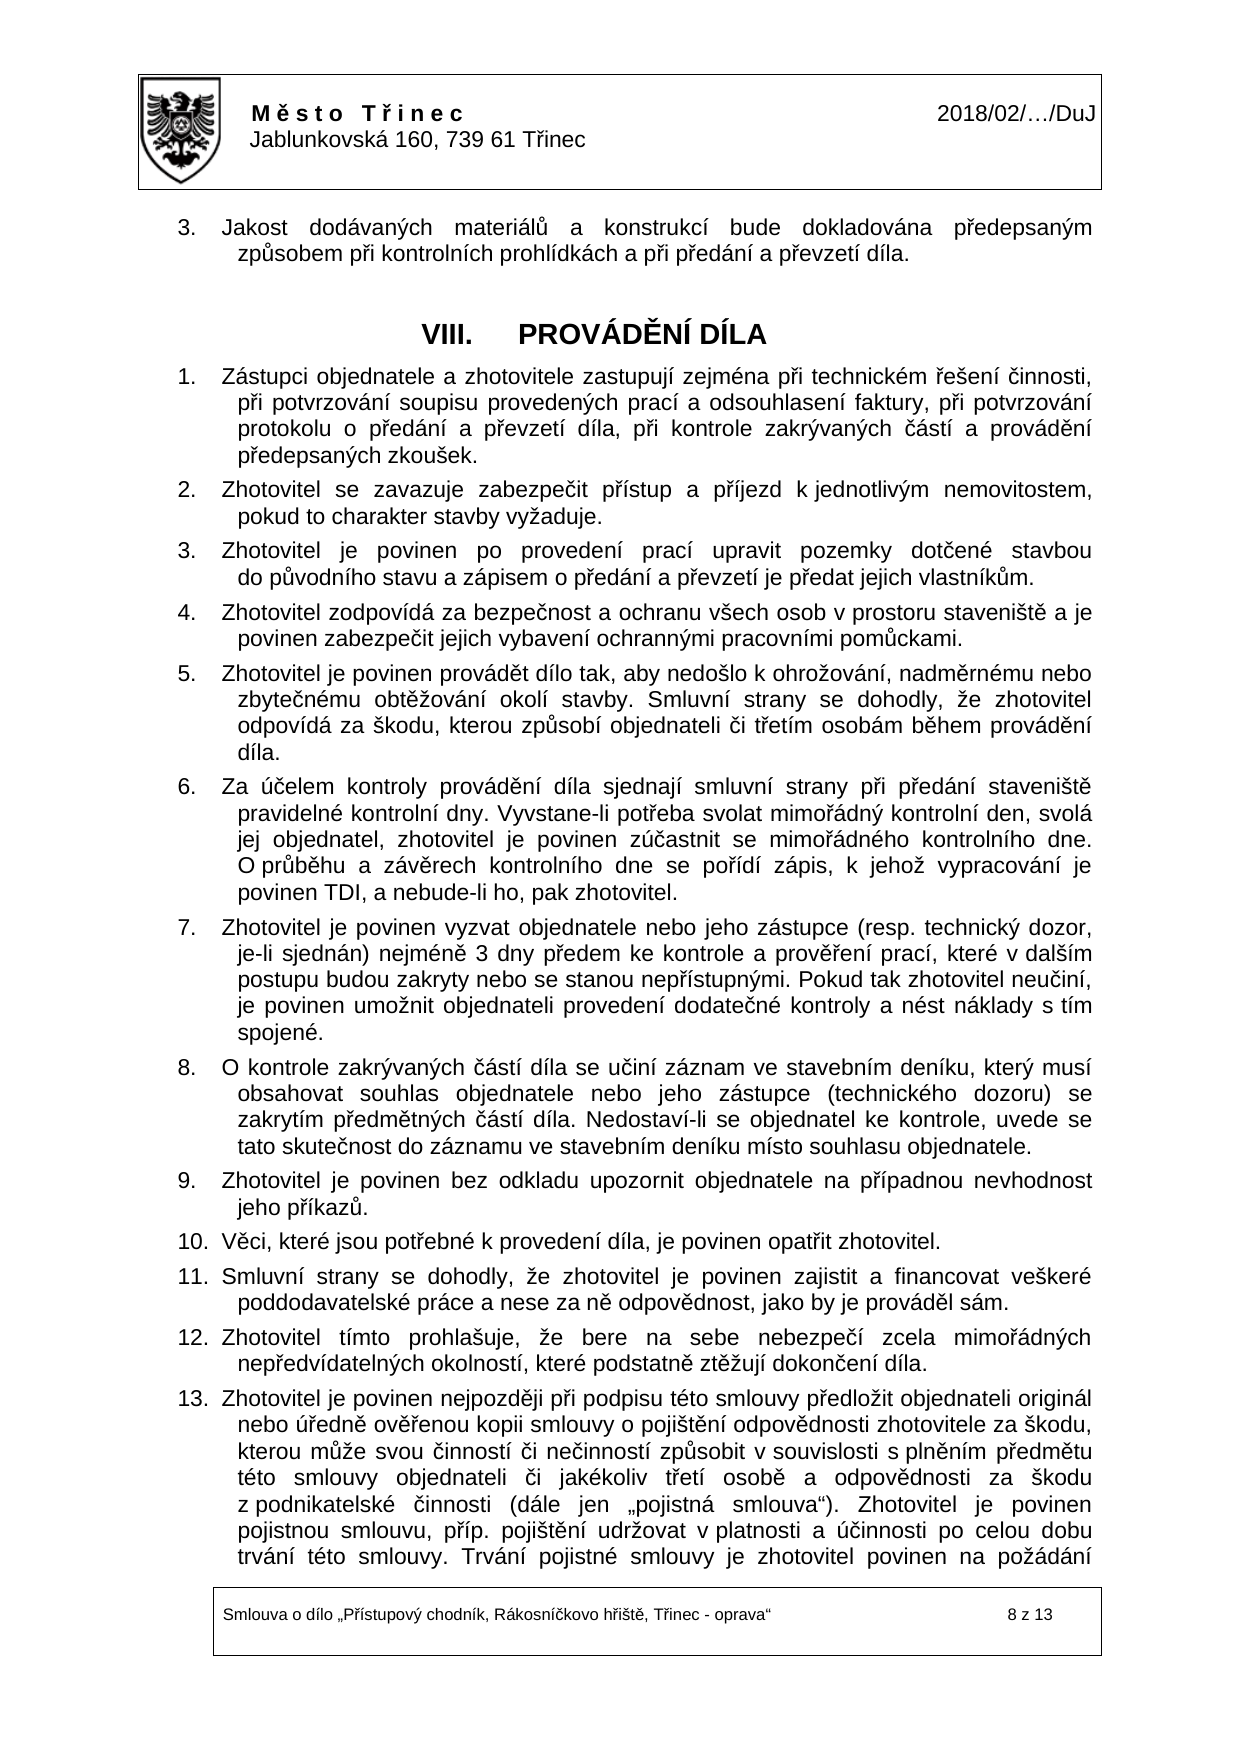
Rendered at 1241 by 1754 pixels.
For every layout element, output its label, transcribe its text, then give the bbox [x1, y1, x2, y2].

subtitle 1. Zástupci objednatele a zhotovitele zastupují zejména při technickém řešení činnosti, při potvrzování soupisu provedených prací a odsouhlasení faktury, při potvrzování protokolu o předání a převzetí díla, při kontrole zakrývaných částí a provádění předepsaných zkoušek. [177, 363, 1093, 468]
subtitle 8. O kontrole zakrývaných částí díla se učiní záznam ve stavebním deníku, který musí obsahovat souhlas objednatele nebo jeho zástupce (technického dozoru) se zakrytím předmětných částí díla. Nedostaví-li se objednatel ke kontrole, uvede se tato skutečnost do záznamu ve stavebním deníku místo souhlasu objednatele. [177, 1053, 1093, 1159]
subtitle 2. Zhotovitel se zavazuje zabezpečit přístup a příjezd k jednotlivým nemovitostem, pokud to charakter stavby vyžaduje. [177, 476, 1093, 529]
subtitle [177, 1385, 1093, 1569]
subtitle 7. Zhotovitel je povinen vyzvat objednatele nebo jeho zástupce (resp. technický dozor, je-li sjednán) nejméně 3 dny předem ke kontrole a prověření prací, které v dalším postupu budou zakryty nebo se stanou nepřístupnými. Pokud tak zhotovitel neučiní, je povinen umožnit objednateli provedení dodatečné kontroly a nést náklady s tím spojené. [177, 913, 1093, 1045]
subtitle 12. Zhotovitel tímto prohlašuje, že bere na sebe nebezpečí zcela mimořádných nepředvídatelných okolností, které podstatně ztěžují dokončení díla. [177, 1324, 1093, 1377]
subtitle 6. Za účelem kontroly provádění díla sjednají smluvní strany při předání staveniště pravidelné kontrolní dny. Vyvstane-li potřeba svolat mimořádný kontrolní den, svolá jej objednatel, zhotovitel je povinen zúčastnit se mimořádného kontrolního dne. O průběhu a závěrech kontrolního dne se pořídí zápis, k jehož vypracování je povinen TDI, a nebude-li ho, pak zhotovitel. [177, 773, 1093, 905]
subtitle PROVÁDĚNÍ DÍLA [148, 317, 1093, 350]
subtitle 3. Zhotovitel je povinen po provedení prací upravit pozemky dotčené stavbou do původního stavu a zápisem o předání a převzetí je předat jejich vlastníkům. [177, 537, 1093, 590]
subtitle 11. Smluvní strany se dohodly, že zhotovitel je povinen zajistit a financovat veškeré poddodavatelské práce a nese za ně odpovědnost, jako by je prováděl sám. [177, 1263, 1093, 1316]
subtitle 5. Zhotovitel je povinen provádět dílo tak, aby nedošlo k ohrožování, nadměrnému nebo zbytečnému obtěžování okolí stavby. Smluvní strany se dohodly, že zhotovitel odpovídá za škodu, kterou způsobí objednateli či třetím osobám během provádění díla. [177, 659, 1093, 765]
subtitle 3. Jakost dodávaných materiálů a konstrukcí bude dokladována předepsaným způsobem při kontrolních prohlídkách a při předání a převzetí díla. [177, 214, 1093, 267]
subtitle 4. Zhotovitel zodpovídá za bezpečnost a ochranu všech osob v prostoru staveniště a je povinen zabezpečit jejich vybavení ochrannými pracovními pomůckami. [177, 598, 1093, 651]
subtitle 9. Zhotovitel je povinen bez odkladu upozornit objednatele na případnou nevhodnost jeho příkazů. [177, 1167, 1093, 1220]
subtitle 10. Věci, které jsou potřebné k provedení díla, je povinen opatřit zhotovitel. [177, 1228, 1093, 1255]
